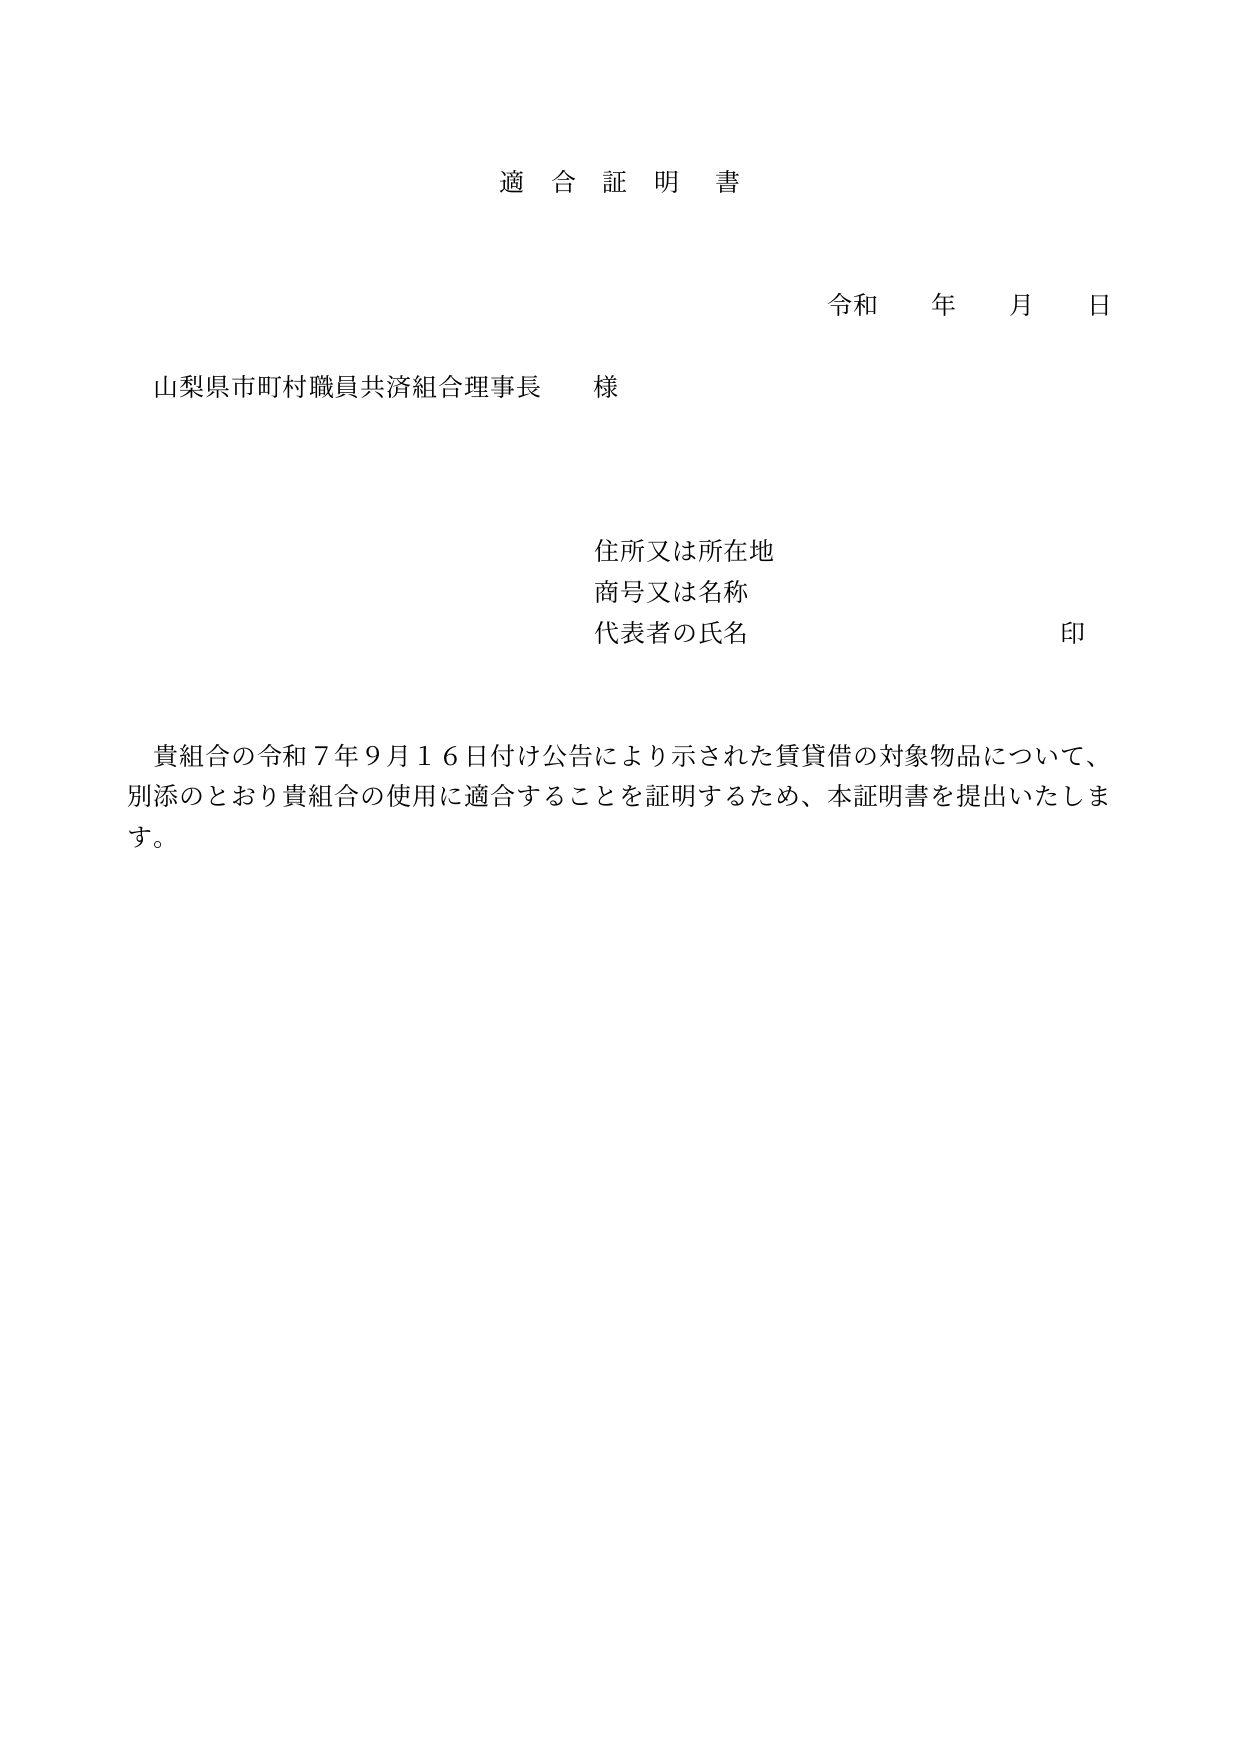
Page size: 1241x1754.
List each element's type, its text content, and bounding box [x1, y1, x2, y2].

text 住所又は所在地 [127, 529, 1113, 570]
text 貴組合の令和７年９月１６日付け公告により示された賃貸借の対象物品について、別添のとおり貴組合の使用に適合することを証明するため、本証明書を提出いたします。 [127, 734, 1113, 856]
text 山梨県市町村職員共済組合理事長 様 [127, 365, 1113, 406]
text 令和 年 月 日 [127, 283, 1113, 324]
text 商号又は名称 [127, 570, 1113, 611]
text 代表者の氏名 印 [127, 611, 1113, 652]
text 適合証明書 [127, 161, 1113, 201]
